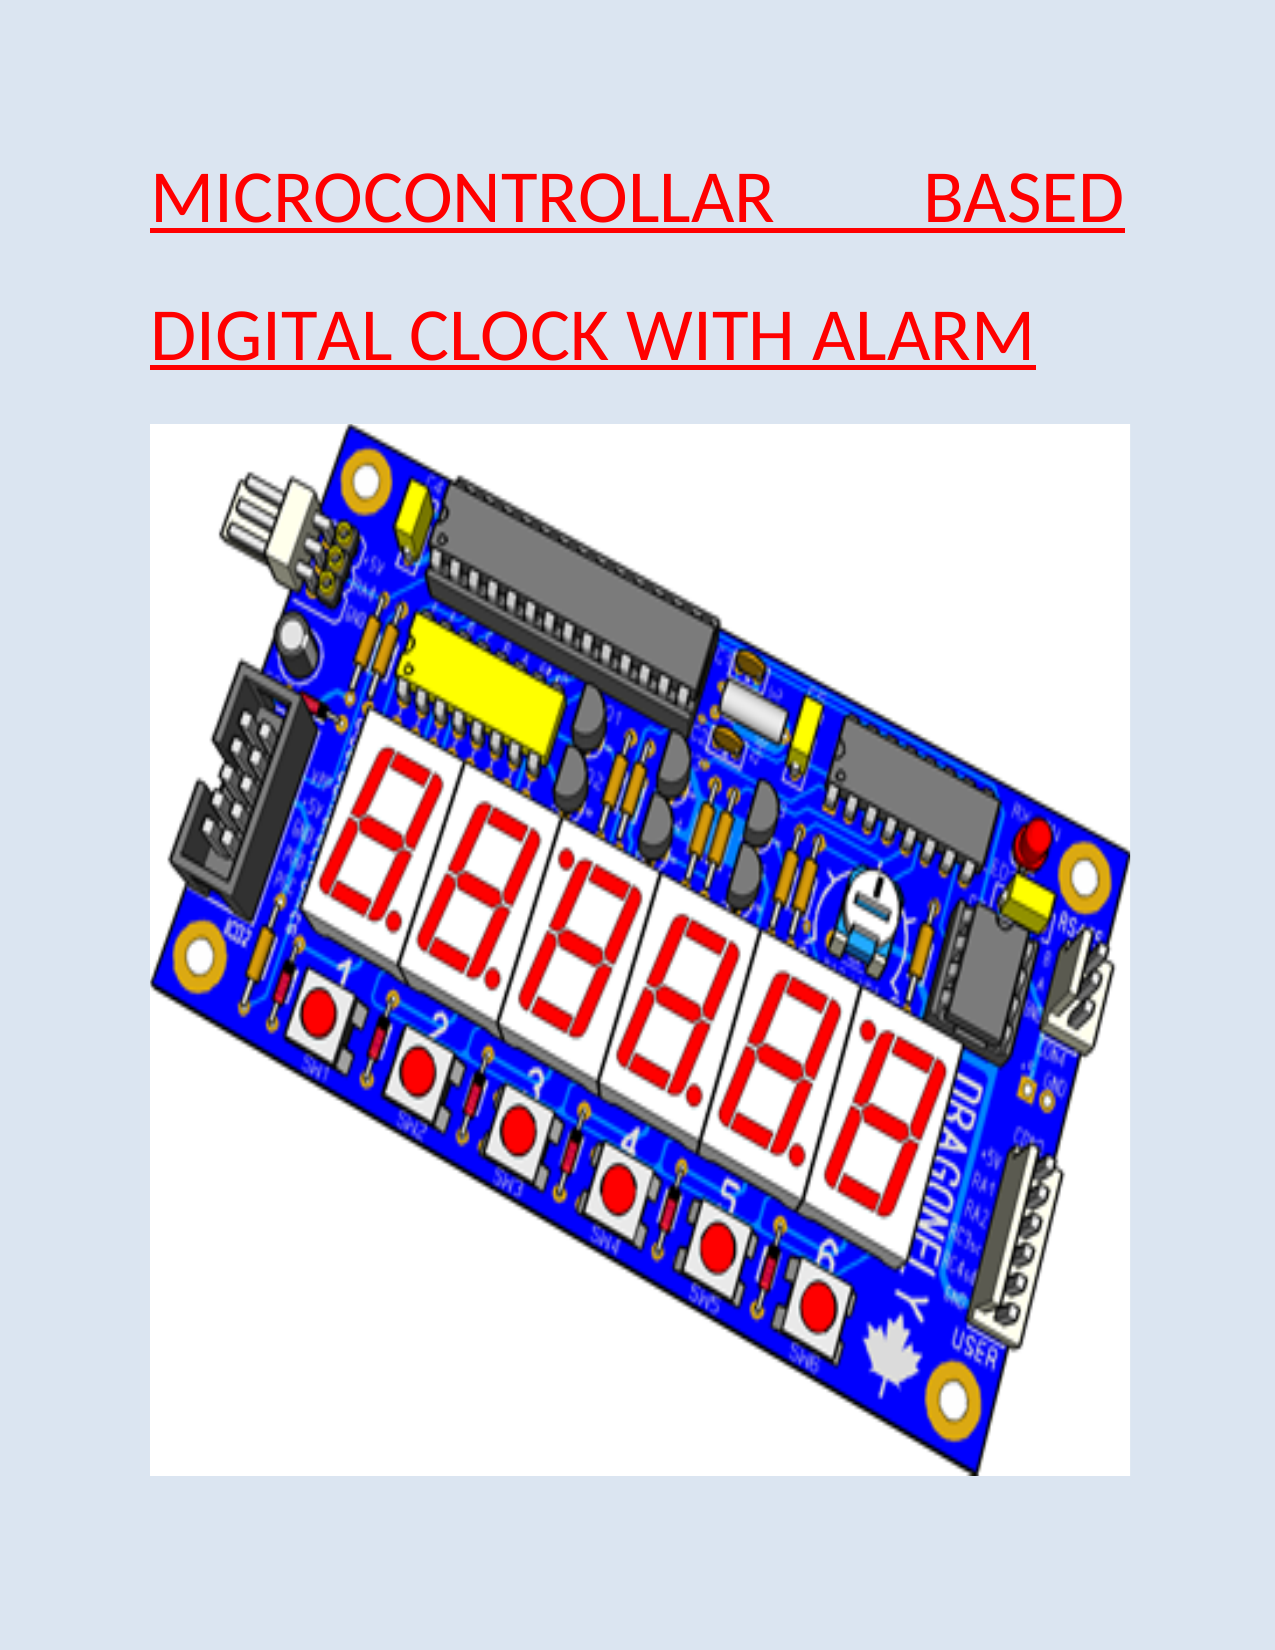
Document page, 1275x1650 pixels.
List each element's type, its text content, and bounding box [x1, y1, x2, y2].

text MICROCONTROLLAR BASED DIGITAL CLOCK WITH ALARM [150, 233, 1125, 379]
text MICROCONTROLLAR BASED DIGITAL CLOCK WITH ALARM [150, 150, 1125, 228]
picture [150, 424, 1130, 1476]
